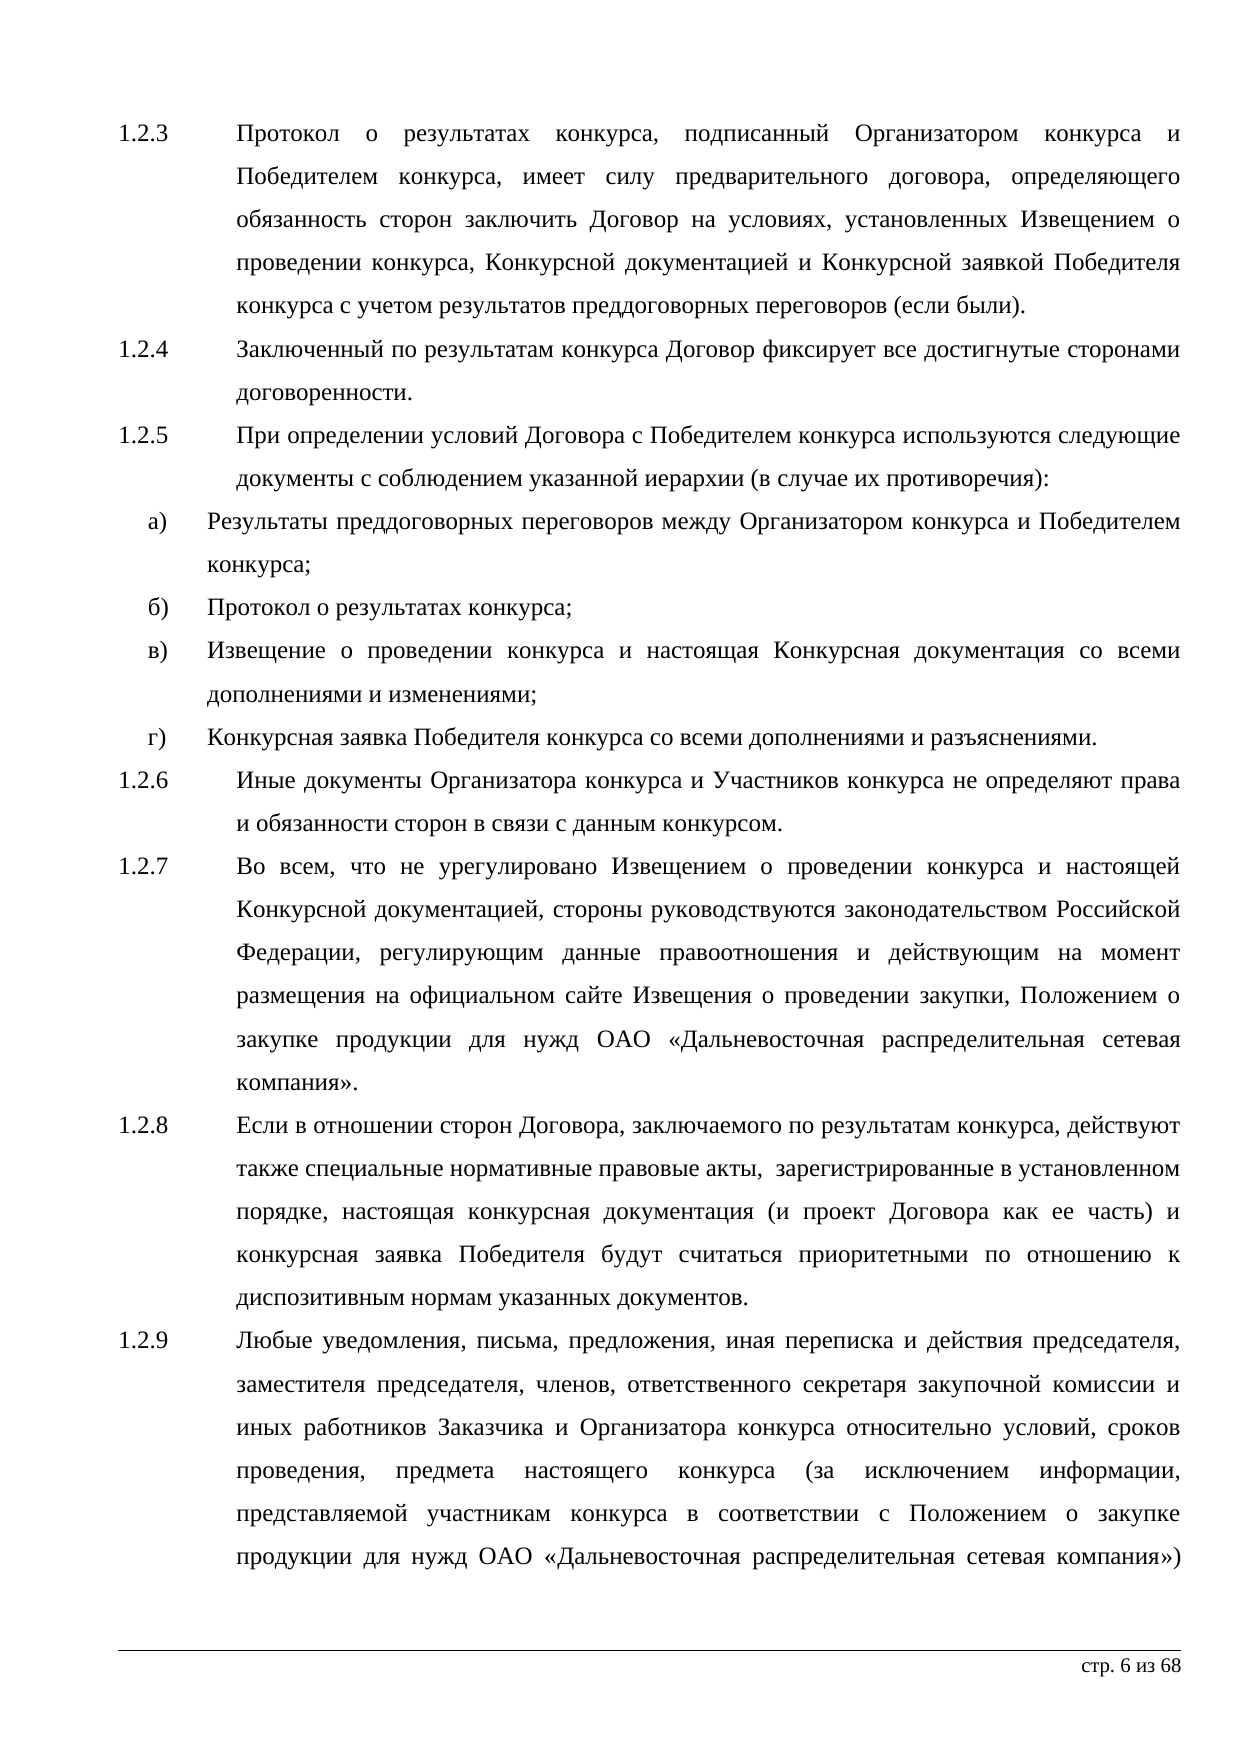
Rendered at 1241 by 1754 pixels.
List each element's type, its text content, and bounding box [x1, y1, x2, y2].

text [118, 1326, 1181, 1570]
text Конкурсная заявка Победителя конкурса со всеми дополнениями и разъяснениями. [148, 722, 1181, 751]
text Протокол о результатах конкурса, подписанный Организатором конкурса и Победителем конкурса, имеет силу предварительного договора, определяющего обязанность сторон заключить Договор на условиях, установленных Извещением о проведении конкурса, Конкурсной документацией и Конкурсной заявкой Победителя конкурса с учетом результатов преддоговорных переговоров (если были). [118, 118, 1181, 319]
text Результаты преддоговорных переговоров между Организатором конкурса и Победителем конкурса; [148, 506, 1181, 578]
text Если в отношении сторон Договора, заключаемого по результатам конкурса, действуют также специальные нормативные правовые акты, зарегистрированные в установленном порядке, настоящая конкурсная документация (и проект Договора как ее часть) и конкурсная заявка Победителя будут считаться приоритетными по отношению к диспозитивным нормам указанных документов. [118, 1110, 1181, 1311]
text Заключенный по результатам конкурса Договор фиксирует все достигнутые сторонами договоренности. [118, 334, 1181, 406]
text Извещение о проведении конкурса и настоящая Конкурсная документация со всеми дополнениями и изменениями; [148, 636, 1181, 707]
text Протокол о результатах конкурса; [148, 592, 1181, 621]
text При определении условий Договора с Победителем конкурса используются следующие документы с соблюдением указанной иерархии (в случае их противоречия): [118, 420, 1181, 492]
text Во всем, что не урегулировано Извещением о проведении конкурса и настоящей Конкурсной документацией, стороны руководствуются законодательством Российской Федерации, регулирующим данные правоотношения и действующим на момент размещения на официальном сайте Извещения о проведении закупки, Положением о закупке продукции для нужд ОАО «Дальневосточная распределительная сетевая компания». [118, 851, 1181, 1096]
text Иные документы Организатора конкурса и Участников конкурса не определяют права и обязанности сторон в связи с данным конкурсом. [118, 765, 1181, 837]
